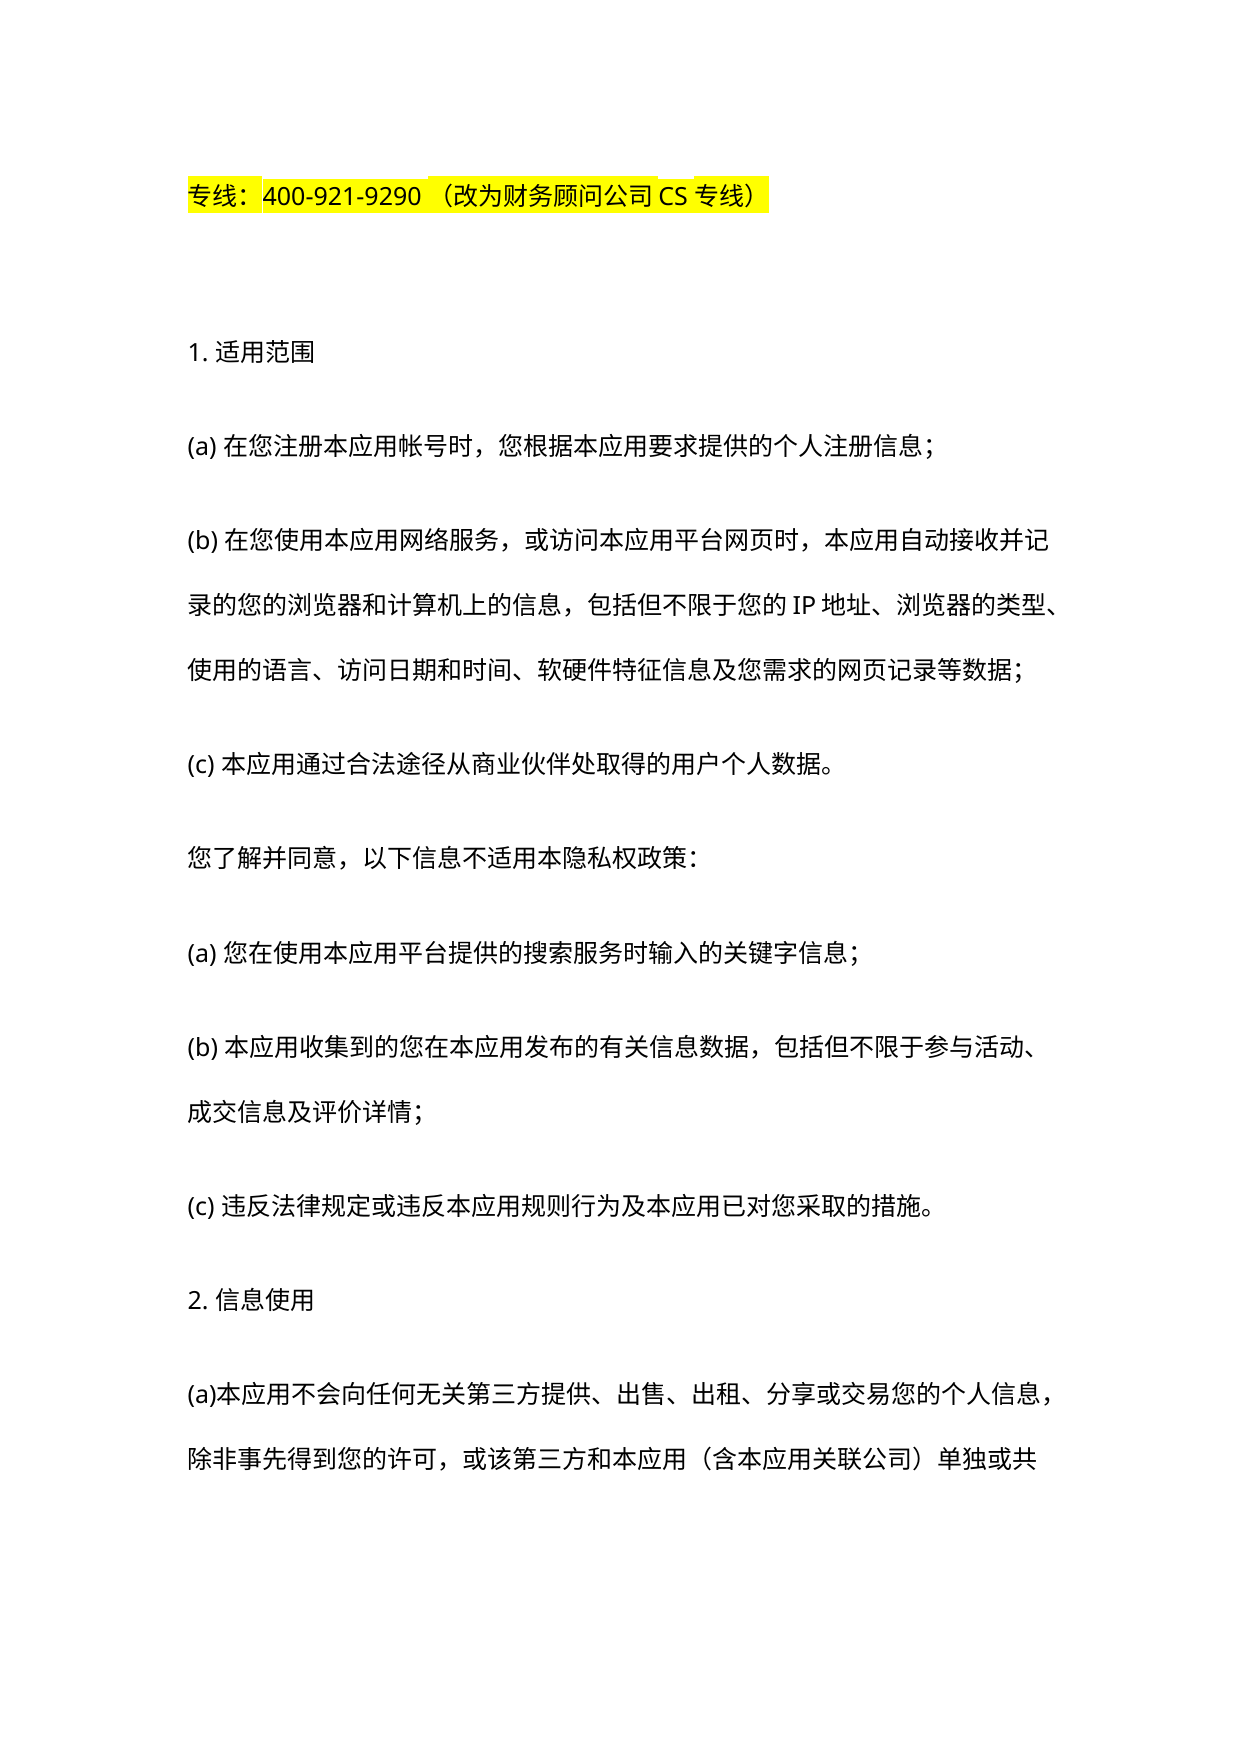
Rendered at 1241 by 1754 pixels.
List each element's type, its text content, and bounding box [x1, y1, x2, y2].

text (a) 您在使用本应用平台提供的搜索服务时输入的关键字信息； [187, 919, 1053, 984]
text 2. 信息使用 [187, 1266, 1053, 1331]
text (c) 违反法律规定或违反本应用规则行为及本应用已对您采取的措施。 [187, 1172, 1053, 1237]
text (b) 本应用收集到的您在本应用发布的有关信息数据，包括但不限于参与活动、成交信息及评价详情； [187, 1013, 1053, 1143]
text (a) 在您注册本应用帐号时，您根据本应用要求提供的个人注册信息； [187, 412, 1053, 477]
text 专线：400-921-9290 （改为财务顾问公司CS 专线） [187, 162, 1053, 227]
text 1. 适用范围 [187, 318, 1053, 383]
text (b) 在您使用本应用网络服务，或访问本应用平台网页时，本应用自动接收并记录的您的浏览器和计算机上的信息，包括但不限于您的IP地址、浏览器的类型、使用的语言、访问日期和时间、软硬件特征信息及您需求的网页记录等数据； [187, 506, 1053, 701]
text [187, 1360, 1053, 1490]
text (c) 本应用通过合法途径从商业伙伴处取得的用户个人数据。 [187, 730, 1053, 795]
text 您了解并同意，以下信息不适用本隐私权政策： [187, 824, 1053, 889]
